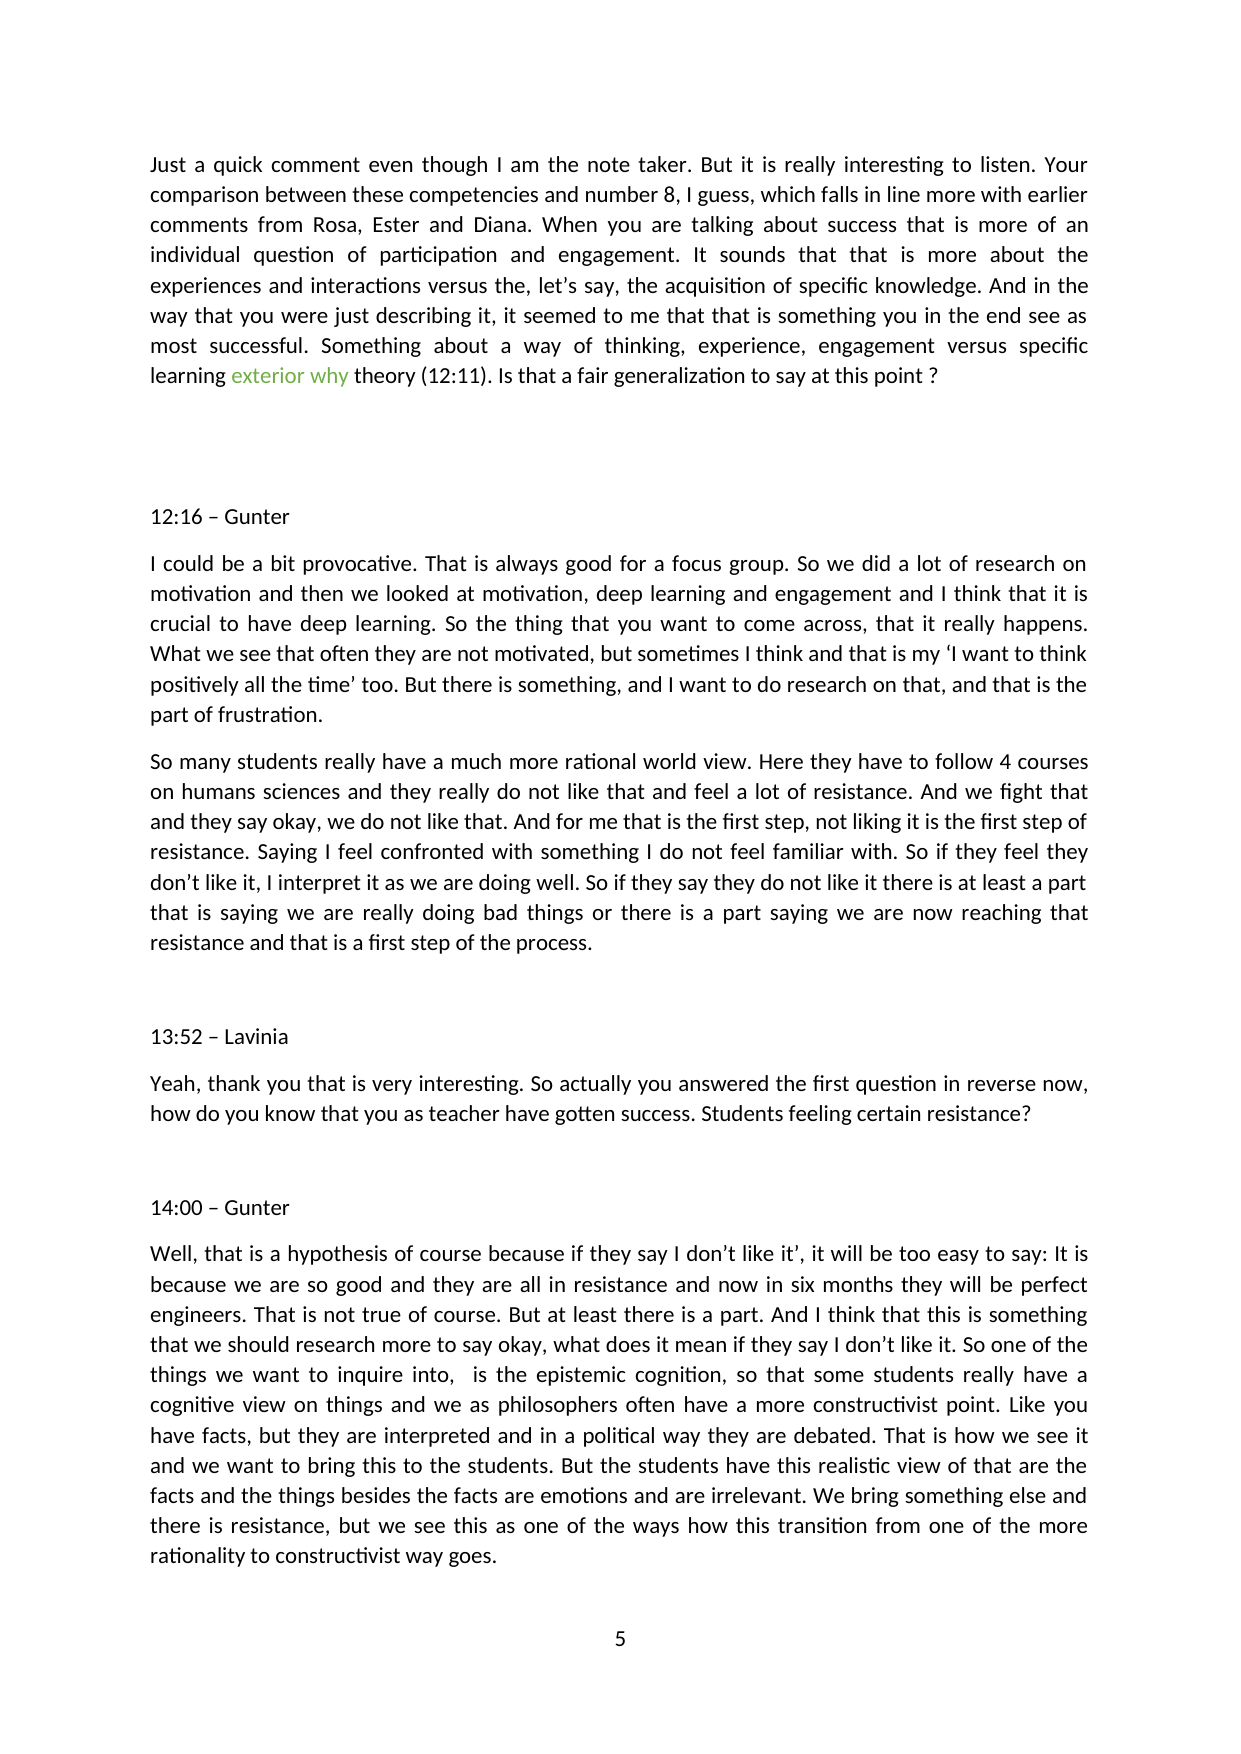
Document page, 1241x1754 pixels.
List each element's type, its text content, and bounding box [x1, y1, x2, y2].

text Well, that is a hypothesis of course because if they say I don’t like it’, it will be too easy to say: It is because we are so good and they are all in resistance and now in six months they will be perfect engineers. That is not true of course. But at least there is a part. And I think that this is something that we should research more to say okay, what does it mean if they say I don’t like it. So one of the things we want to inquire into, is the epistemic cognition, so that some students really have a cognitive view on things and we as philosophers often have a more constructivist point. Like you have facts, but they are interpreted and in a political way they are debated. That is how we see it and we want to bring this to the students. But the students have this realistic view of that are the facts and the things besides the facts are emotions and are irrelevant. We bring something else and there is resistance, but we see this as one of the ways how this transition from one of the more rationality to constructivist way goes. [150, 1239, 1090, 1570]
text 14:00 – Gunter [150, 1193, 1090, 1221]
text So many students really have a much more rational world view. Here they have to follow 4 courses on humans sciences and they really do not like that and feel a lot of resistance. And we fight that and they say okay, we do not like that. And for me that is the first step, not liking it is the first step of resistance. Saying I feel confronted with something I do not feel familiar with. So if they feel they don’t like it, I interpret it as we are doing well. So if they say they do not like it there is at least a part that is saying we are really doing bad things or there is a part saying we are now reaching that resistance and that is a first step of the process. [150, 747, 1090, 956]
text Just a quick comment even though I am the note taker. But it is really interesting to listen. Your comparison between these competencies and number 8, I guess, which falls in line more with earlier comments from Rosa, Ester and Diana. When you are talking about success that is more of an individual question of participation and engagement. It sounds that that is more about the experiences and interactions versus the, let’s say, the acquisition of specific knowledge. And in the way that you were just describing it, it seemed to me that that is something you in the end see as most successful. Something about a way of thinking, experience, engagement versus specific learning exterior why theory (12:11). Is that a fair generalization to say at this point ? [150, 150, 1090, 389]
text 13:52 – Lavinia [150, 1022, 1090, 1050]
text 12:16 – Gunter [150, 502, 1090, 530]
text Yeah, thank you that is very interesting. So actually you answered the first question in reverse now, how do you know that you as teacher have gotten success. Students feeling certain resistance? [150, 1069, 1090, 1127]
text I could be a bit provocative. That is always good for a focus group. So we did a lot of research on motivation and then we looked at motivation, deep learning and engagement and I think that it is crucial to have deep learning. So the thing that you want to come across, that it really happens. What we see that often they are not motivated, but sometimes I think and that is my ‘I want to think positively all the time’ too. But there is something, and I want to do research on that, and that is the part of frustration. [150, 549, 1090, 728]
